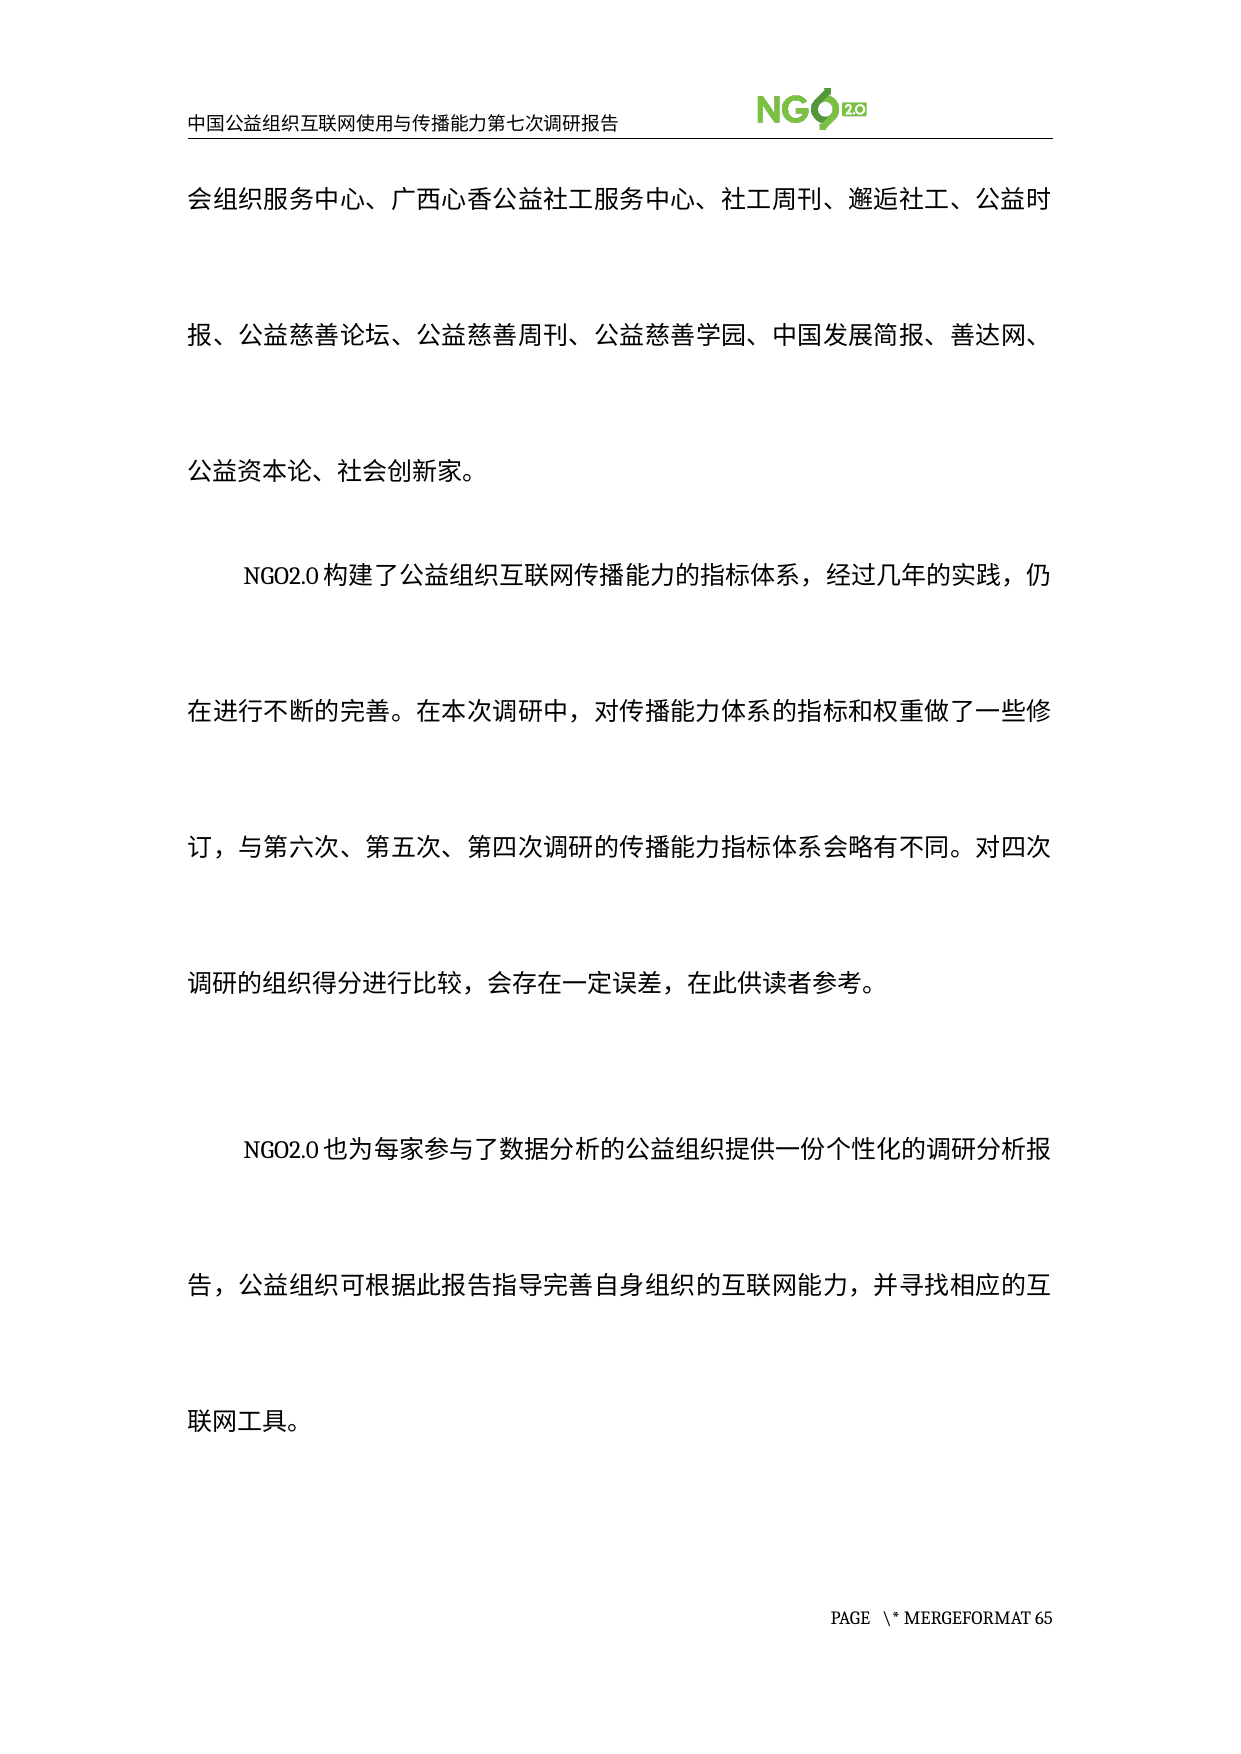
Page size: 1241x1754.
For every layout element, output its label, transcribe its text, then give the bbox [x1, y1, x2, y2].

text NGO2.0构建了公益组织互联网传播能力的指标体系，经过几年的实践，仍在进行不断的完善。在本次调研中，对传播能力体系的指标和权重做了一些修订，与第六次、第五次、第四次调研的传播能力指标体系会略有不同。对四次调研的组织得分进行比较，会存在一定误差，在此供读者参考。 [187, 540, 1053, 1015]
picture [757, 88, 867, 130]
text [187, 164, 1053, 503]
text NGO2.0也为每家参与了数据分析的公益组织提供一份个性化的调研分析报告，公益组织可根据此报告指导完善自身组织的互联网能力，并寻找相应的互联网工具。 [187, 1114, 1053, 1454]
